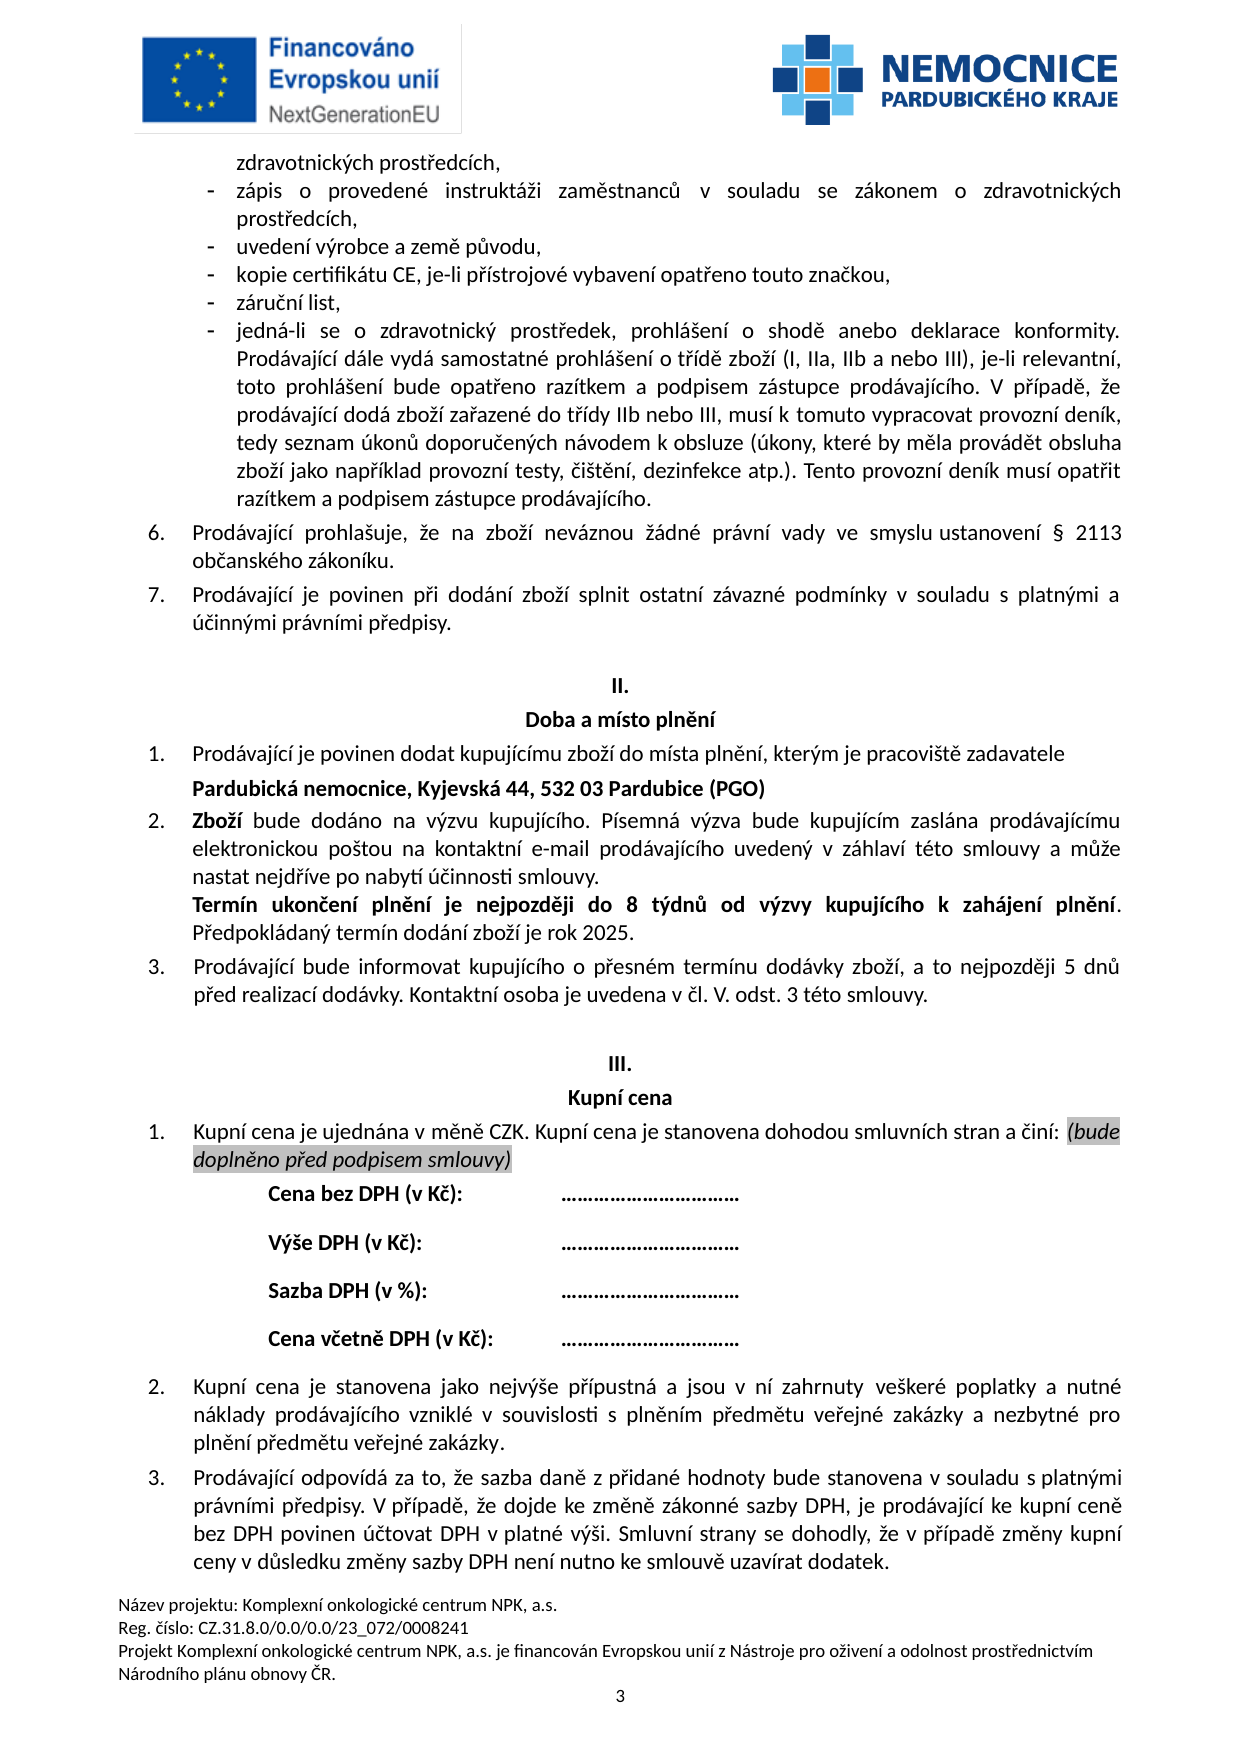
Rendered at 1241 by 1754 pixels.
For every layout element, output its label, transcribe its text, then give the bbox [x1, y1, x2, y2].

picture [134, 24, 463, 135]
text Kupní cena [118, 1083, 1122, 1111]
list kopie certifikátu CE, je-li přístrojové vybavení opatřeno touto značkou, [207, 260, 1122, 288]
list Prodávající prohlašuje, že na zboží neváznou žádné právní vady ve smyslu ustanovení § 2113 občanského zákoníku. [148, 518, 1122, 574]
list Kupní cena je ujednána v měně CZK. Kupní cena je stanovena dohodou smluvních stran a činí: (bude doplněno před podpisem smlouvy) [148, 1117, 1122, 1173]
text Doba a místo plnění [118, 705, 1122, 733]
list Zboží bude dodáno na výzvu kupujícího. Písemná výzva bude kupujícím zaslána prodávajícímu elektronickou poštou na kontaktní e-mail prodávajícího uvedený v záhlaví této smlouvy a může nastat nejdříve po nabytí účinnosti smlouvy. [148, 806, 1122, 890]
list uvedení výrobce a země původu, [207, 232, 1122, 260]
text Cena včetně DPH (v Kč): …………………………… [268, 1324, 1122, 1352]
text Sazba DPH (v %): …………………………… [268, 1276, 1122, 1304]
list Kupní cena je stanovena jako nejvýše přípustná a jsou v ní zahrnuty veškeré poplatky a nutné náklady prodávajícího vzniklé v souvislosti s plněním předmětu veřejné zakázky a nezbytné pro plnění předmětu veřejné zakázky. [148, 1372, 1122, 1457]
text III. [118, 1049, 1122, 1077]
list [207, 148, 1122, 176]
list záruční list, [207, 288, 1122, 316]
list Prodávající je povinen při dodání zboží splnit ostatní závazné podmínky v souladu s platnými a účinnými právními předpisy. [148, 581, 1122, 637]
picture [771, 33, 1118, 126]
list Termín ukončení plnění je nejpozději do 8 týdnů od výzvy kupujícího k zahájení plnění. Předpokládaný termín dodání zboží je rok 2025. [192, 890, 1122, 946]
text Pardubická nemocnice, Kyjevská 44, 532 03 Pardubice (PGO) [192, 774, 1122, 802]
list jedná-li se o zdravotnický prostředek, prohlášení o shodě anebo deklarace konformity. Prodávající dále vydá samostatné prohlášení o třídě zboží (I, IIa, IIb a nebo III), je-li relevantní, toto prohlášení bude opatřeno razítkem a podpisem zástupce prodávajícího. V případě, že prodávající dodá zboží zařazené do třídy IIb nebo III, musí k tomuto vypracovat provozní deník, tedy seznam úkonů doporučených návodem k obsluze (úkony, které by měla provádět obsluha zboží jako například provozní testy, čištění, dezinfekce atp.). Tento provozní deník musí opatřit razítkem a podpisem zástupce prodávajícího. [207, 316, 1122, 512]
list Prodávající bude informovat kupujícího o přesném termínu dodávky zboží, a to nejpozději 5 dnů před realizací dodávky. Kontaktní osoba je uvedena v čl. V. odst. 3 této smlouvy. [148, 952, 1122, 1008]
text Výše DPH (v Kč): …………………………… [268, 1228, 1122, 1256]
list zápis o provedené instruktáži zaměstnanců v souladu se zákonem o zdravotnických prostředcích, [207, 176, 1122, 232]
text II. [118, 671, 1122, 699]
text Cena bez DPH (v Kč): …………………………… [268, 1179, 1122, 1208]
list Prodávající odpovídá za to, že sazba daně z přidané hodnoty bude stanovena v souladu s platnými právními předpisy. V případě, že dojde ke změně zákonné sazby DPH, je prodávající ke kupní ceně bez DPH povinen účtovat DPH v platné výši. Smluvní strany se dohodly, že v případě změny kupní ceny v důsledku změny sazby DPH není nutno ke smlouvě uzavírat dodatek. [148, 1463, 1122, 1575]
list Prodávající je povinen dodat kupujícímu zboží do místa plnění, kterým je pracoviště zadavatele [148, 739, 1122, 767]
